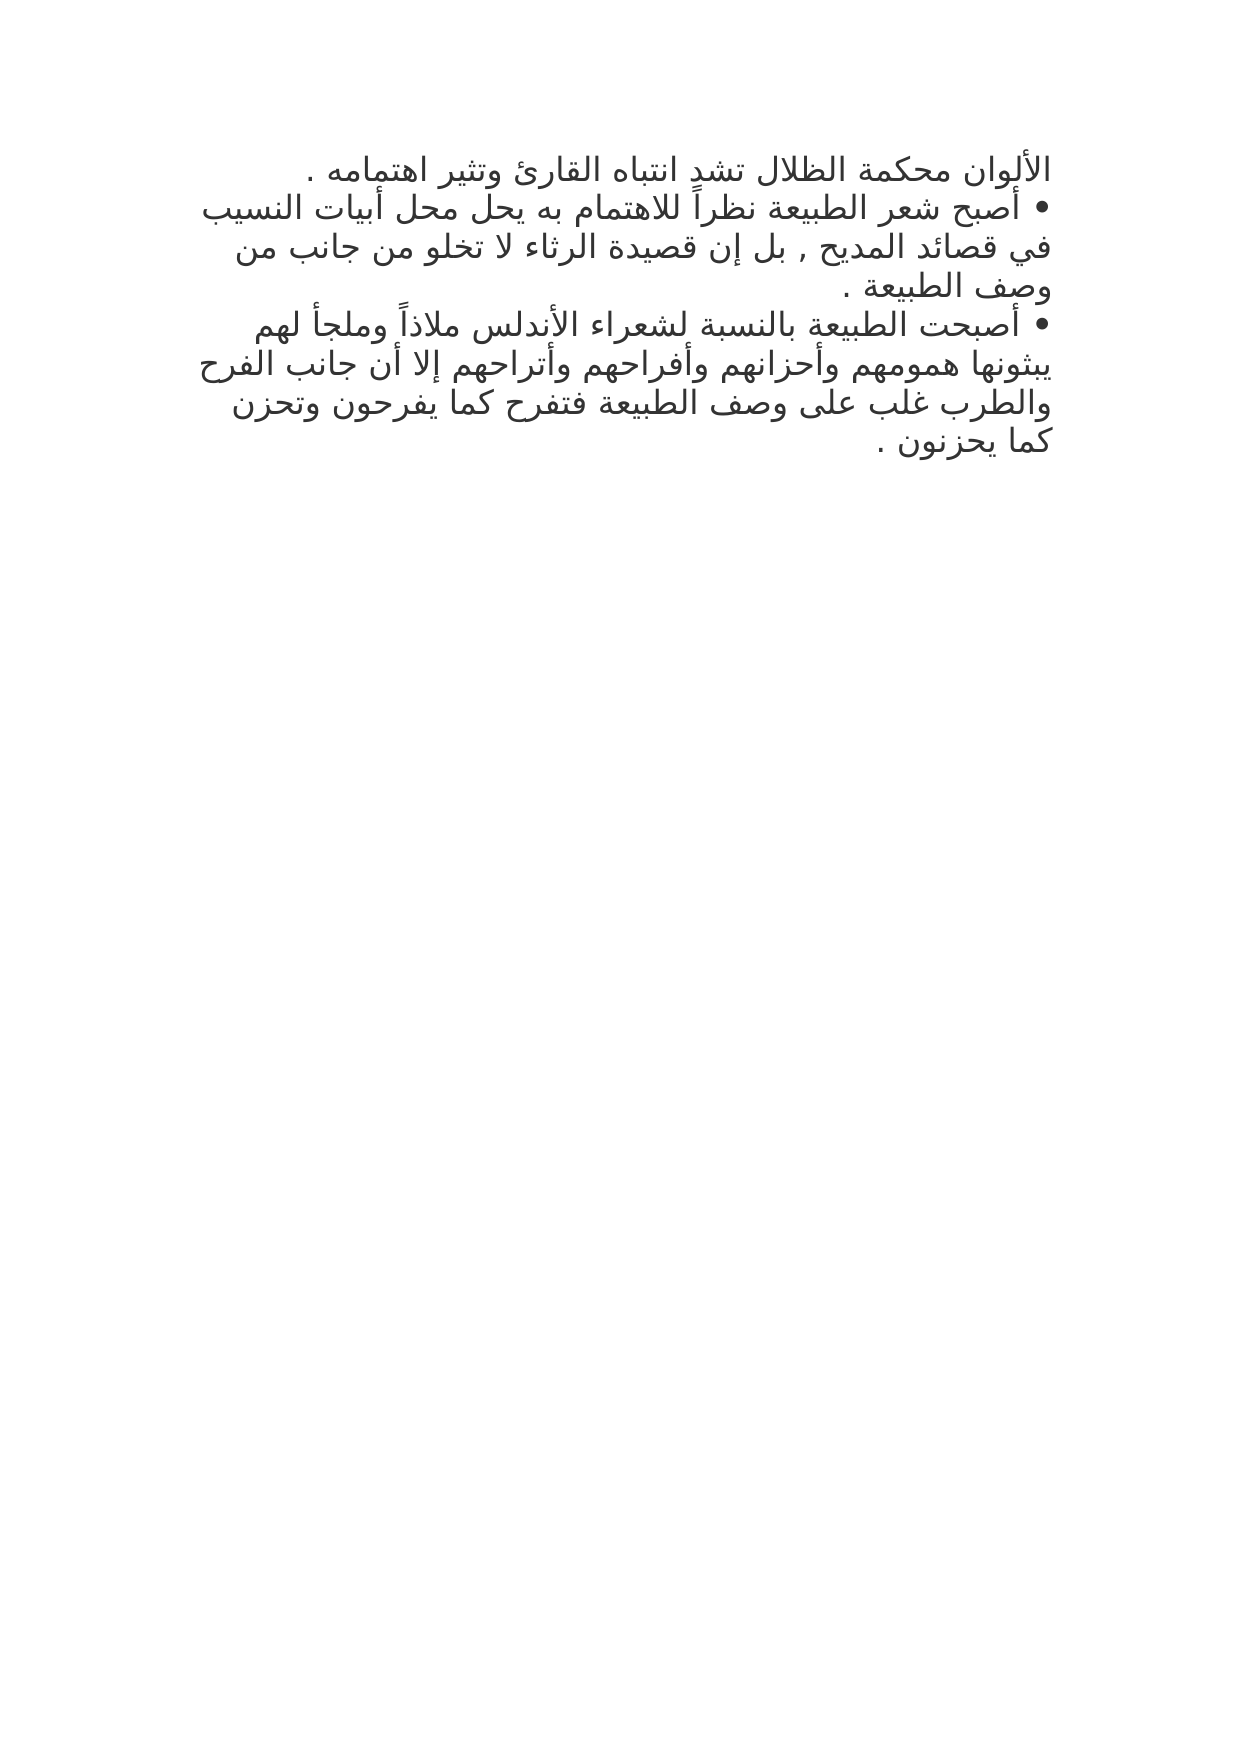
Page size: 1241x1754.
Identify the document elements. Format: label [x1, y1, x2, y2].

text [187, 150, 1053, 461]
